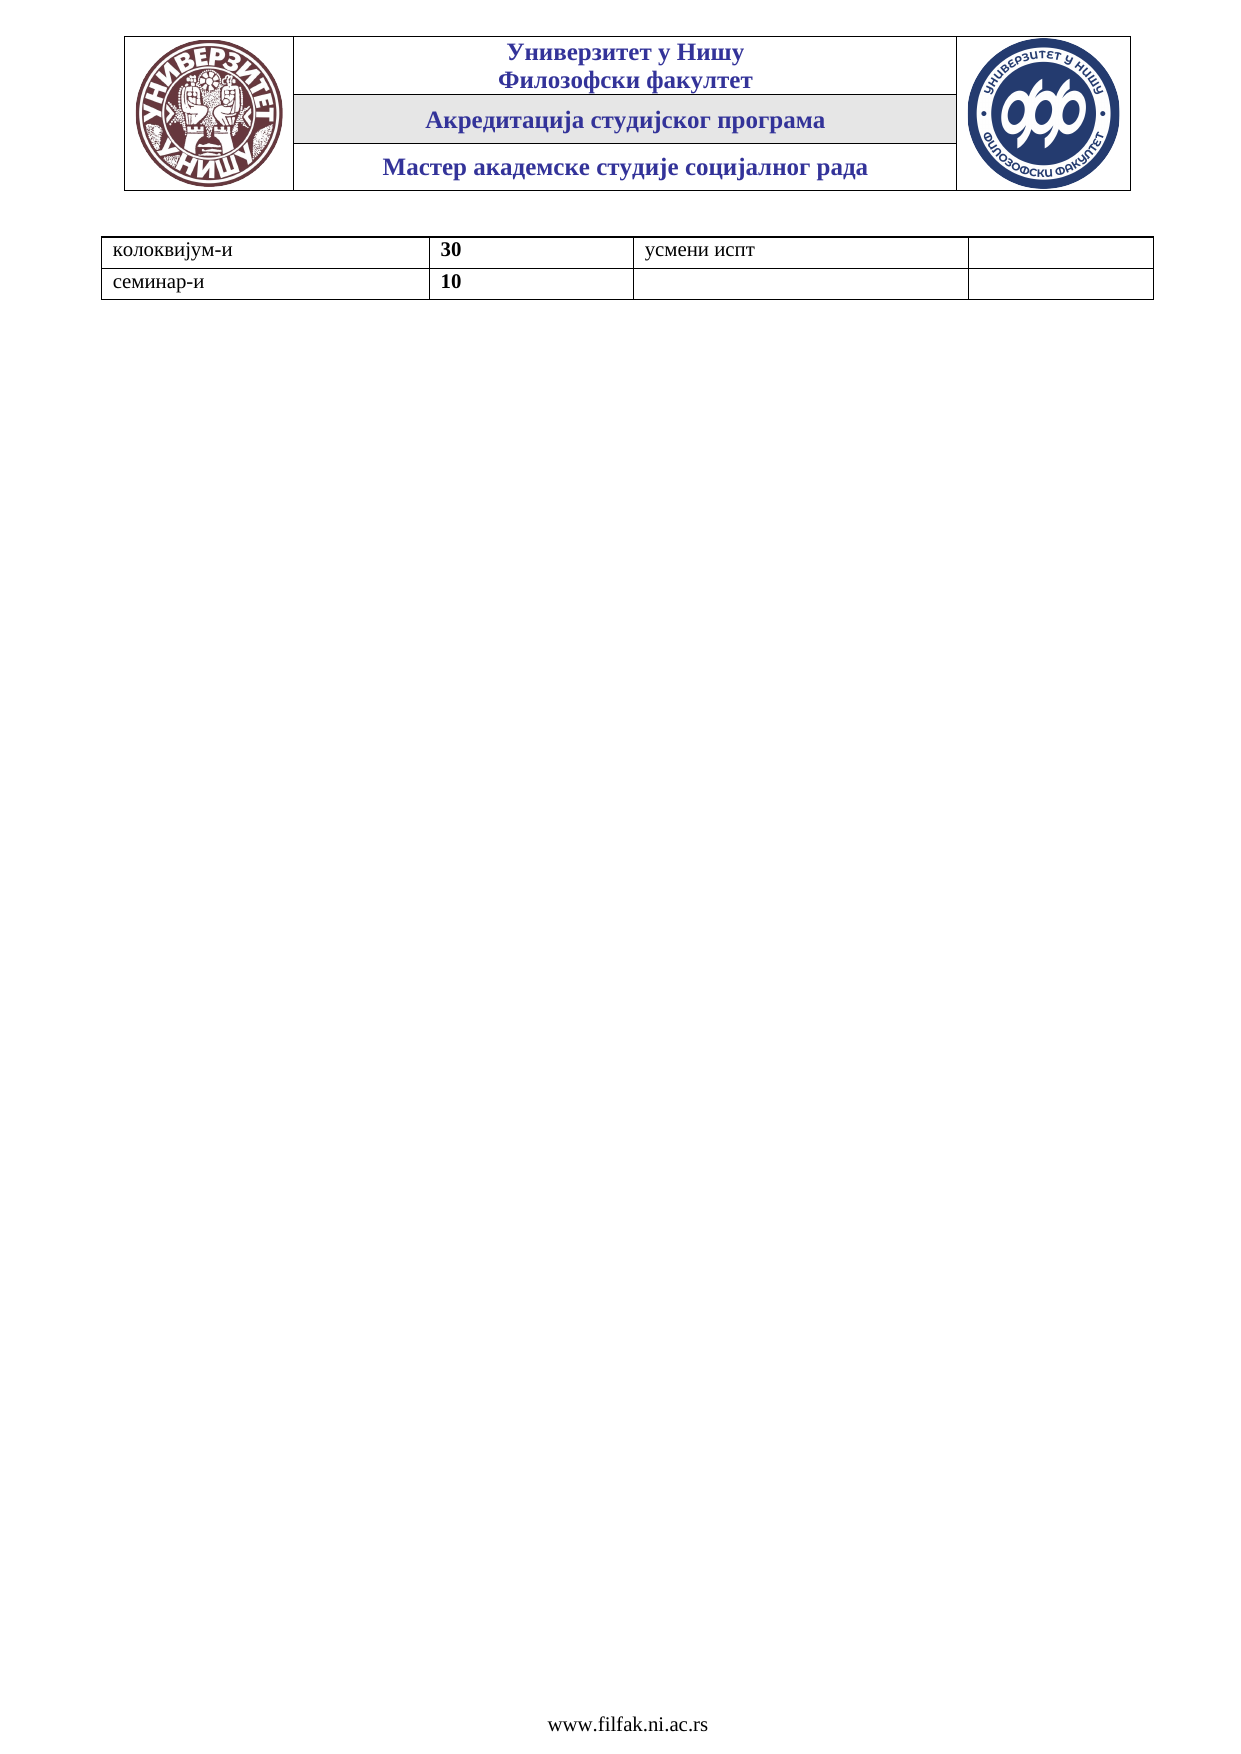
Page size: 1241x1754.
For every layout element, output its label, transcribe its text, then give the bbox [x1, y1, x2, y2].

table_cell колоквијум-и [102, 238, 429, 268]
picture [967, 38, 1120, 189]
table_cell семинар-и [102, 269, 429, 299]
picture [135, 40, 283, 187]
table_cell [969, 269, 1153, 299]
table_cell [969, 238, 1153, 268]
table_cell 30 [430, 238, 633, 268]
table_cell 10 [430, 269, 633, 299]
table_cell [634, 269, 968, 299]
table_cell усмени испт [634, 238, 968, 268]
